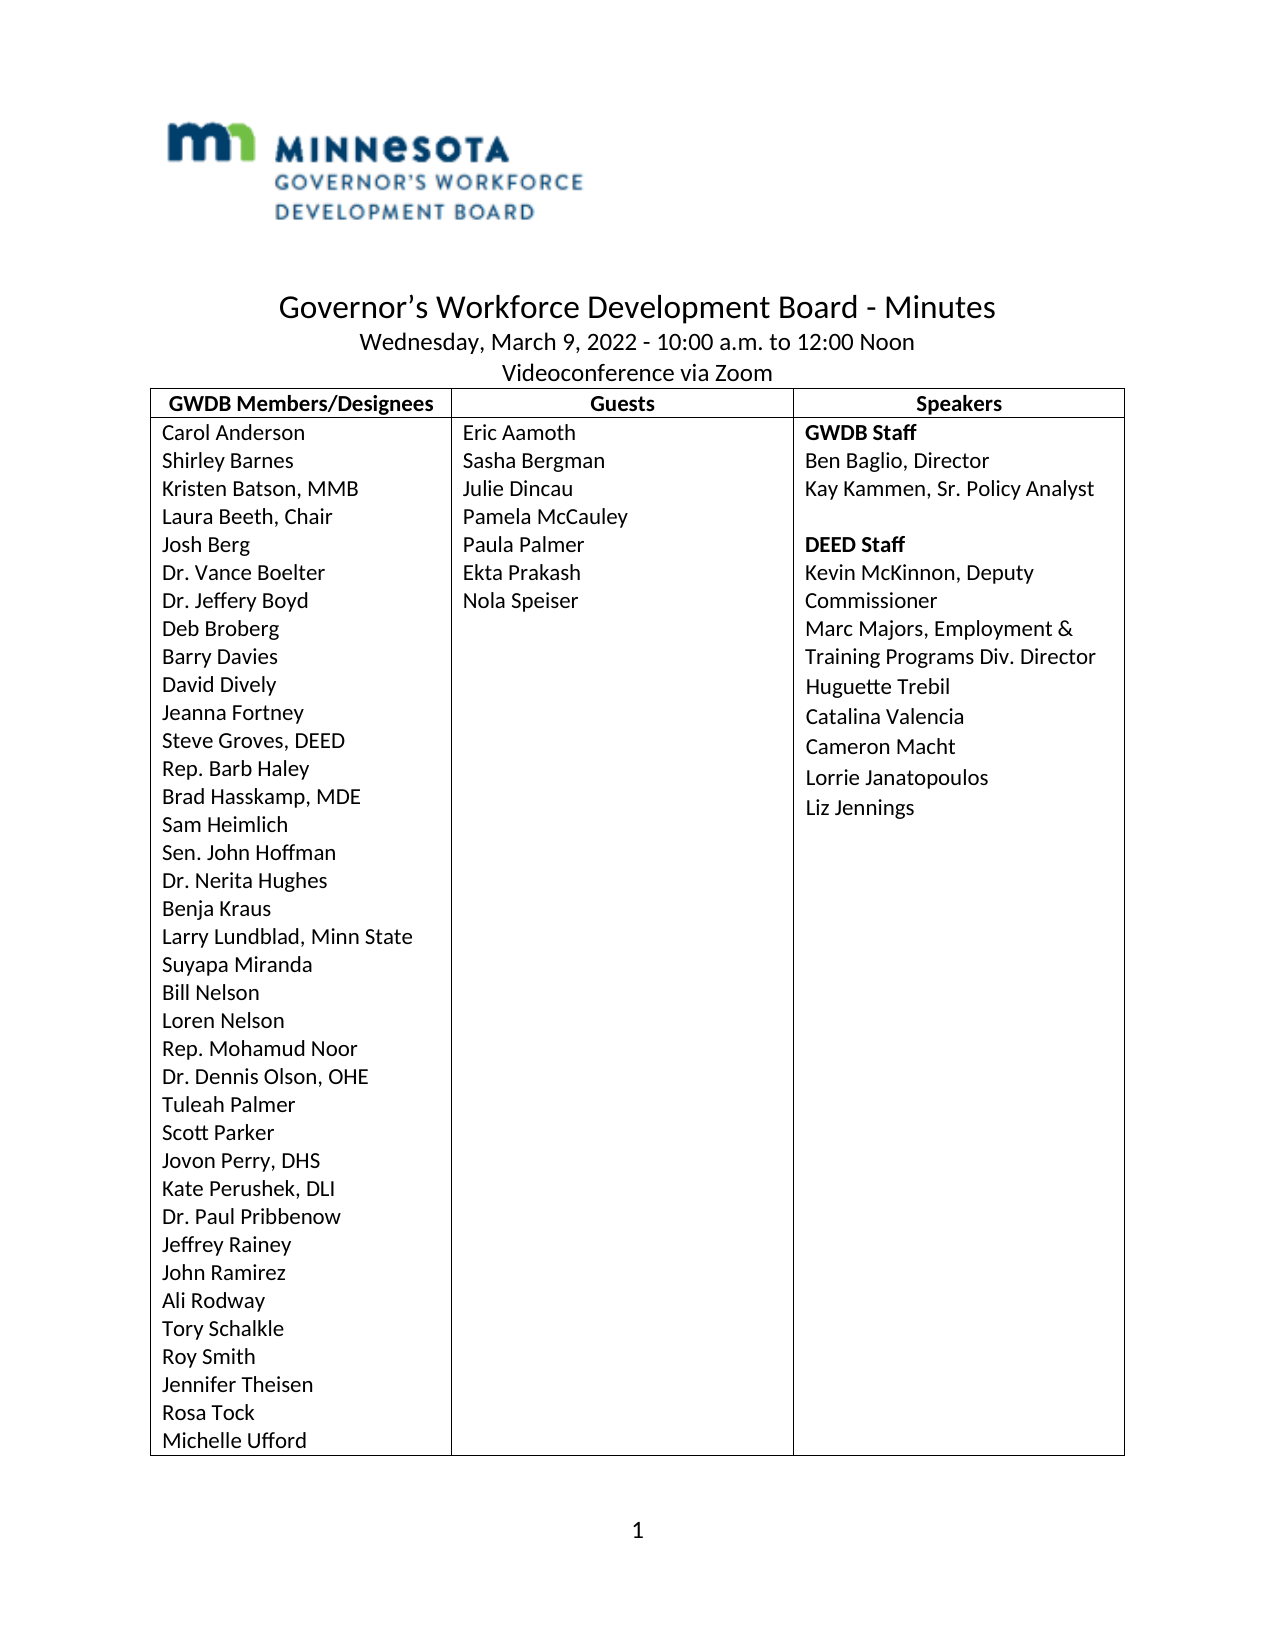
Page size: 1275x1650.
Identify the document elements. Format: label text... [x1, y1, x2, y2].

table_cell Eric Aamoth Sasha Bergman Julie Dincau Pamela McCauley Paula Palmer Ekta Prakash Nola Speiser [452, 418, 793, 1454]
text Governor’s Workforce Development Board - Minutes [150, 286, 1125, 327]
table_header GWDB Members/Designees [151, 389, 451, 417]
table_cell GWDB Staff Ben Baglio, Director Kay Kammen, Sr. Policy Analyst DEED Staff Kevin McKinnon, Deputy Commissioner Marc Majors, Employment & Training Programs Div. Director [794, 418, 1124, 1454]
text Wednesday, March 9, 2022 - 10:00 a.m. to 12:00 Noon [150, 327, 1125, 357]
table_header Speakers [794, 389, 1124, 417]
text Videoconference via Zoom [150, 357, 1125, 388]
table_cell Carol Anderson Shirley Barnes Kristen Batson, MMB Laura Beeth, Chair Josh Berg Dr. Vance Boelter Dr. Jeffery Boyd Deb Broberg Barry Davies David Dively Jeanna Fortney Steve Groves, DEED Rep. Barb Haley Brad Hasskamp, MDE Sam Heimlich Sen. John Hoffman Dr. Nerita Hughes Benja Kraus Larry Lundblad, Minn State Suyapa Miranda Bill Nelson Loren Nelson Rep. Mohamud Noor Dr. Dennis Olson, OHE Tuleah Palmer Scott Parker Jovon Perry, DHS Kate Perushek, DLI Dr. Paul Pribbenow Jeffrey Rainey John Ramirez Ali Rodway Tory Schalkle Roy Smith Jennifer Theisen Rosa Tock Michelle Ufford [151, 418, 451, 1454]
table_header Guests [452, 389, 793, 417]
